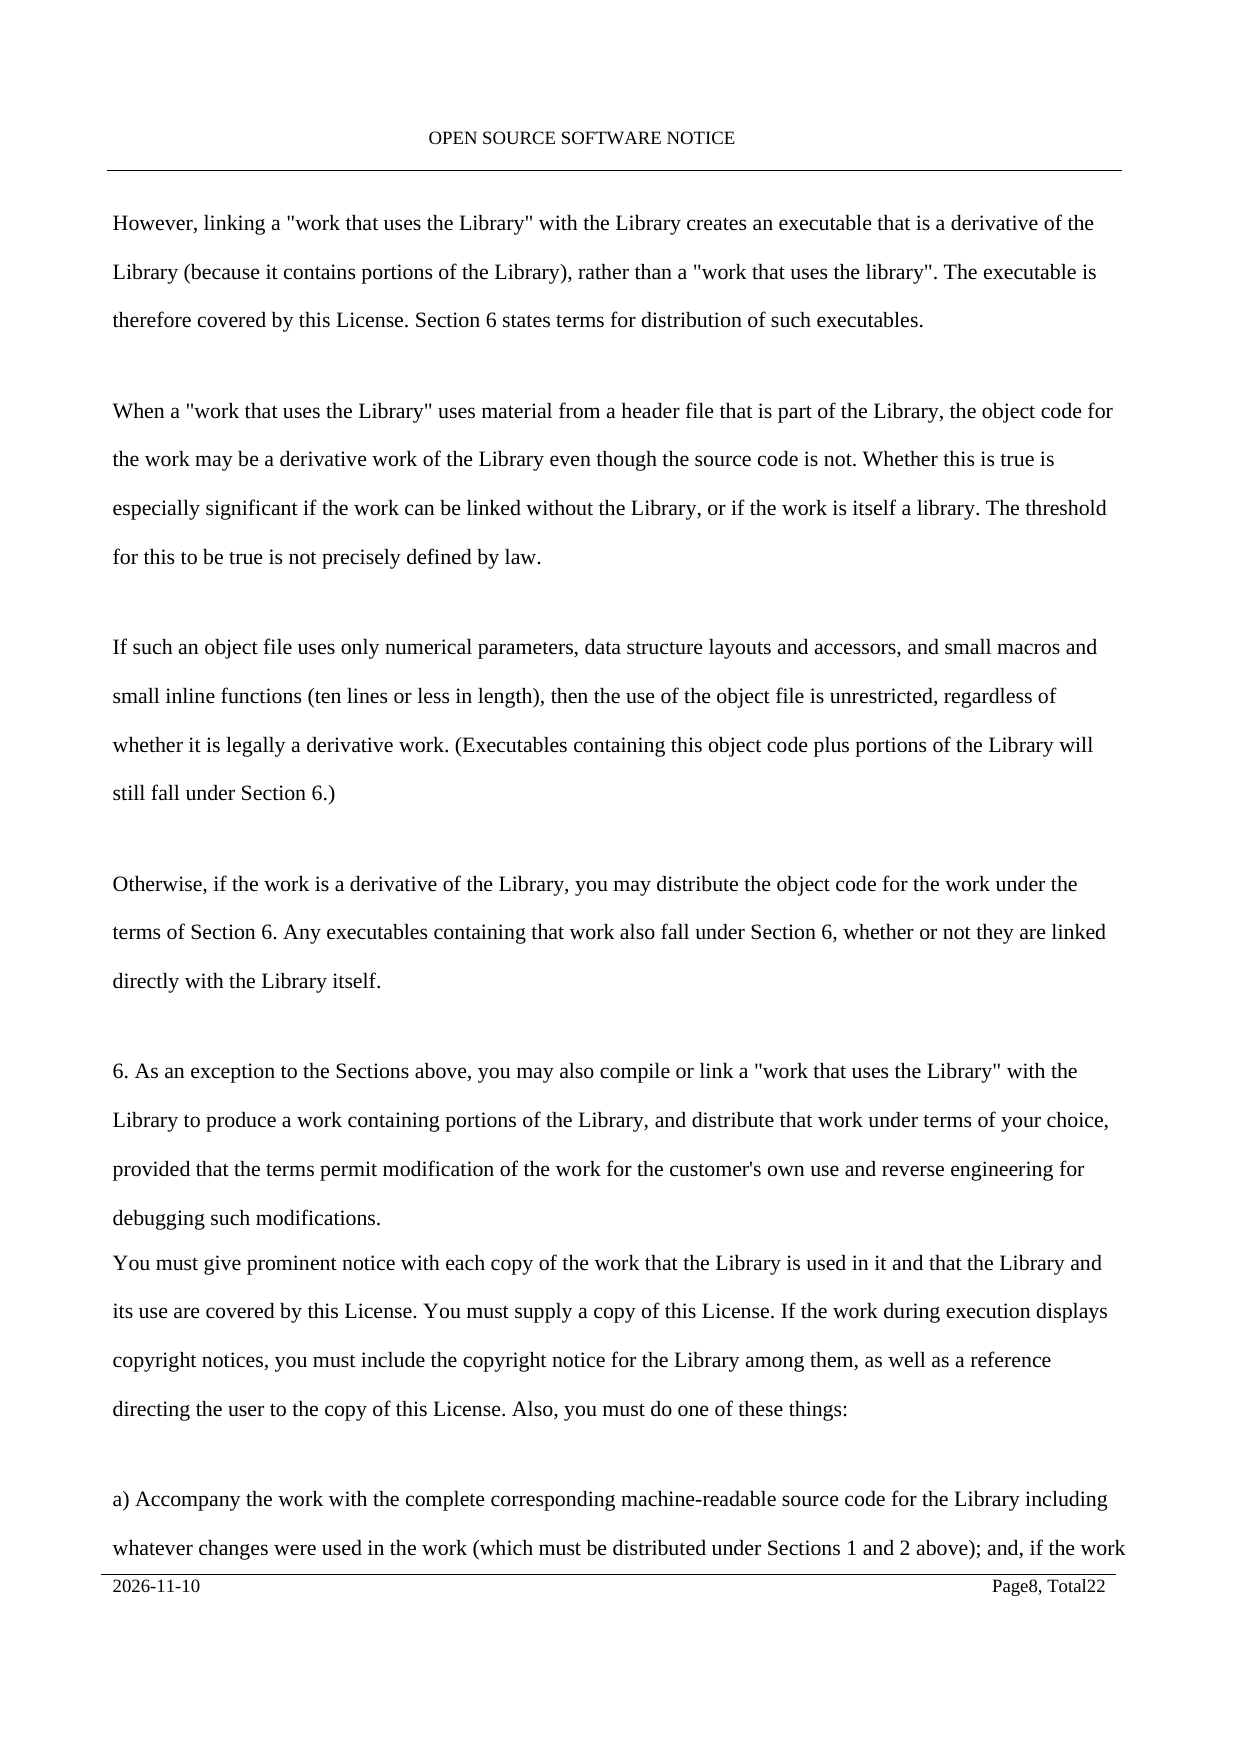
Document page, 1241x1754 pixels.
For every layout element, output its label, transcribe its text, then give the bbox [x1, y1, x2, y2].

text 6. As an exception to the Sections above, you may also compile or link a "work that uses the Library" with the Library to produce a work containing portions of the Library, and distribute that work under terms of your choice, provided that the terms permit modification of the work for the customer's own use and reverse engineering for debugging such modifications. [112, 1055, 1128, 1233]
text If such an object file uses only numerical parameters, data structure layouts and accessors, and small macros and small inline functions (ten lines or less in length), then the use of the object file is unrestricted, regardless of whether it is legally a derivative work. (Executables containing this object code plus portions of the Library will still fall under Section 6.) [112, 631, 1128, 809]
text However, linking a "work that uses the Library" with the Library creates an executable that is a derivative of the Library (because it contains portions of the Library), rather than a "work that uses the library". The executable is therefore covered by this License. Section 6 states terms for distribution of such executables. [112, 206, 1128, 336]
text When a "work that uses the Library" uses material from a header file that is part of the Library, the object code for the work may be a derivative work of the Library even though the source code is not. Whether this is true is especially significant if the work can be linked without the Library, or if the work is itself a library. The threshold for this to be true is not precisely defined by law. [112, 394, 1128, 573]
text Otherwise, if the work is a derivative of the Library, you may distribute the object code for the work under the terms of Section 6. Any executables containing that work also fall under Section 6, whether or not they are linked directly with the Library itself. [112, 867, 1128, 997]
text You must give prominent notice with each copy of the work that the Library is used in it and that the Library and its use are covered by this License. You must supply a copy of this License. If the work during execution displays copyright notices, you must include the copyright notice for the Library among them, as well as a reference directing the user to the copy of this License. Also, you must do one of these things: [112, 1246, 1128, 1425]
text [112, 1482, 1128, 1564]
